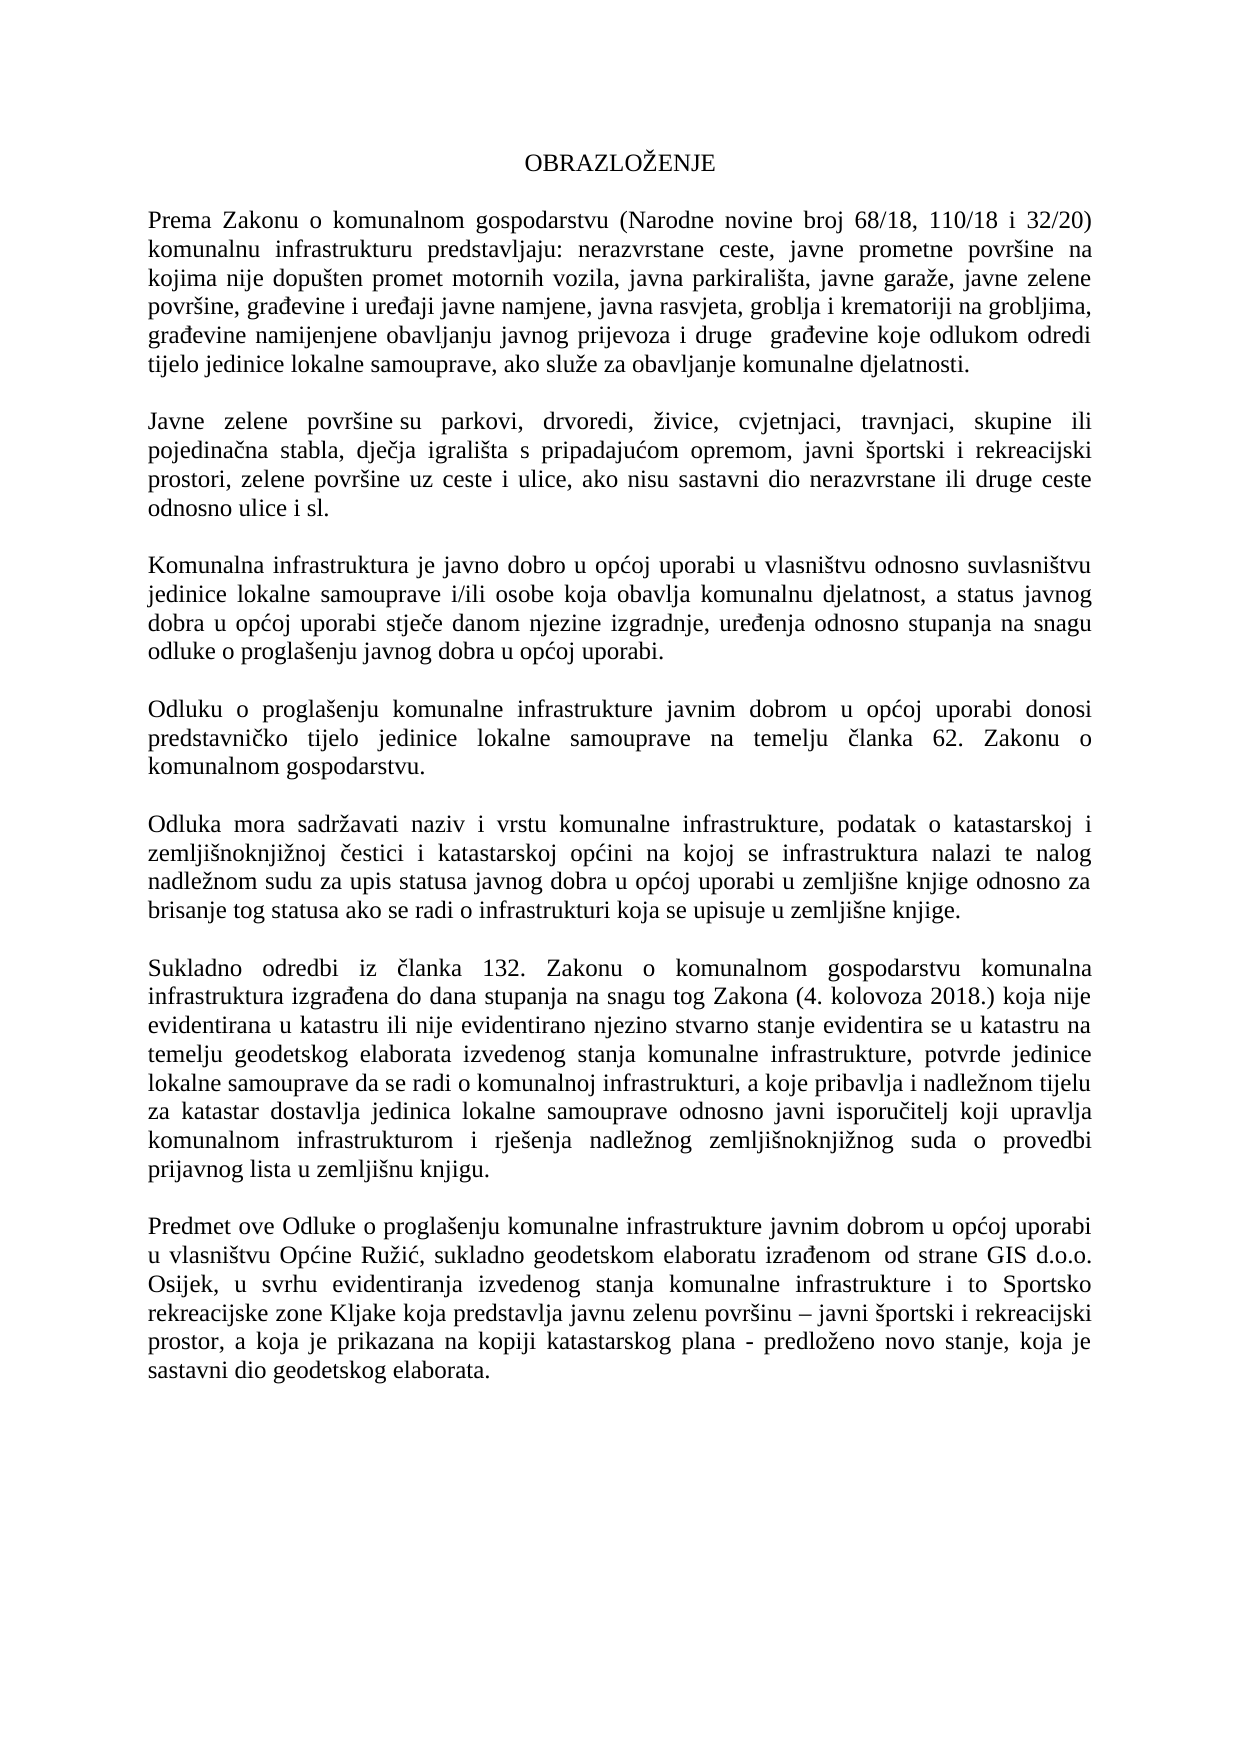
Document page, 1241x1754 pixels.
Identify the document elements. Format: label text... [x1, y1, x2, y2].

text Odluka mora sadržavati naziv i vrstu komunalne infrastrukture, podatak o katastarskoj i zemljišnoknjižnoj čestici i katastarskoj općini na kojoj se infrastruktura nalazi te nalog nadležnom sudu za upis statusa javnog dobra u općoj uporabi u zemljišne knjige odnosno za brisanje tog statusa ako se radi o infrastrukturi koja se upisuje u zemljišne knjige. [148, 809, 1093, 924]
text Odluku o proglašenju komunalne infrastrukture javnim dobrom u općoj uporabi donosi predstavničko tijelo jedinice lokalne samouprave na temelju članka 62. Zakonu o komunalnom gospodarstvu. [148, 694, 1093, 780]
text Predmet ove Odluke o proglašenju komunalne infrastrukture javnim dobrom u općoj uporabi u vlasništvu Općine Ružić, sukladno geodetskom elaboratu izrađenom od strane GIS d.o.o. Osijek, u svrhu evidentiranja izvedenog stanja komunalne infrastrukture i to Sportsko rekreacijske zone Kljake koja predstavlja javnu zelenu površinu – javni športski i rekreacijski prostor, a koja je prikazana na kopiji katastarskog plana - predloženo novo stanje, koja je sastavni dio geodetskog elaborata. [148, 1240, 1093, 1384]
text Komunalna infrastruktura je javno dobro u općoj uporabi u vlasništvu odnosno suvlasništvu jedinice lokalne samouprave i/ili osobe koja obavlja komunalnu djelatnost, a status javnog dobra u općoj uporabi stječe danom njezine izgradnje, uređenja odnosno stupanja na snagu odluke o proglašenju javnog dobra u općoj uporabi. [148, 550, 1093, 665]
text OBRAZLOŽENJE [148, 148, 1093, 176]
text Javne zelene površine su parkovi, drvoredi, živice, cvjetnjaci, travnjaci, skupine ili pojedinačna stabla, dječja igrališta s pripadajućom opremom, javni športski i rekreacijski prostori, zelene površine uz ceste i ulice, ako nisu sastavni dio nerazvrstane ili druge ceste odnosno ulice i sl. [148, 406, 1093, 521]
text Sukladno odredbi iz članka 132. Zakonu o komunalnom gospodarstvu komunalna infrastruktura izgrađena do dana stupanja na snagu tog Zakona (4. kolovoza 2018.) koja nije evidentirana u katastru ili nije evidentirano njezino stvarno stanje evidentira se u katastru na temelju geodetskog elaborata izvedenog stanja komunalne infrastrukture, potvrde jedinice lokalne samouprave da se radi o komunalnoj infrastrukturi, a koje pribavlja i nadležnom tijelu za katastar dostavlja jedinica lokalne samouprave odnosno javni isporučitelj koji upravlja komunalnom infrastrukturom i rješenja nadležnog zemljišnoknjižnog suda o provedbi prijavnog lista u zemljišnu knjigu. [148, 953, 1093, 1183]
text Prema Zakonu o komunalnom gospodarstvu (Narodne novine broj 68/18, 110/18 i 32/20) komunalnu infrastrukturu predstavljaju: nerazvrstane ceste, javne prometne površine na kojima nije dopušten promet motornih vozila, javna parkirališta, javne garaže, javne zelene površine, građevine i uređaji javne namjene, javna rasvjeta, groblja i krematoriji na grobljima, građevine namijenjene obavljanju javnog prijevoza i druge građevine koje odlukom odredi tijelo jedinice lokalne samouprave, ako služe za obavljanje komunalne djelatnosti. [148, 205, 1093, 378]
